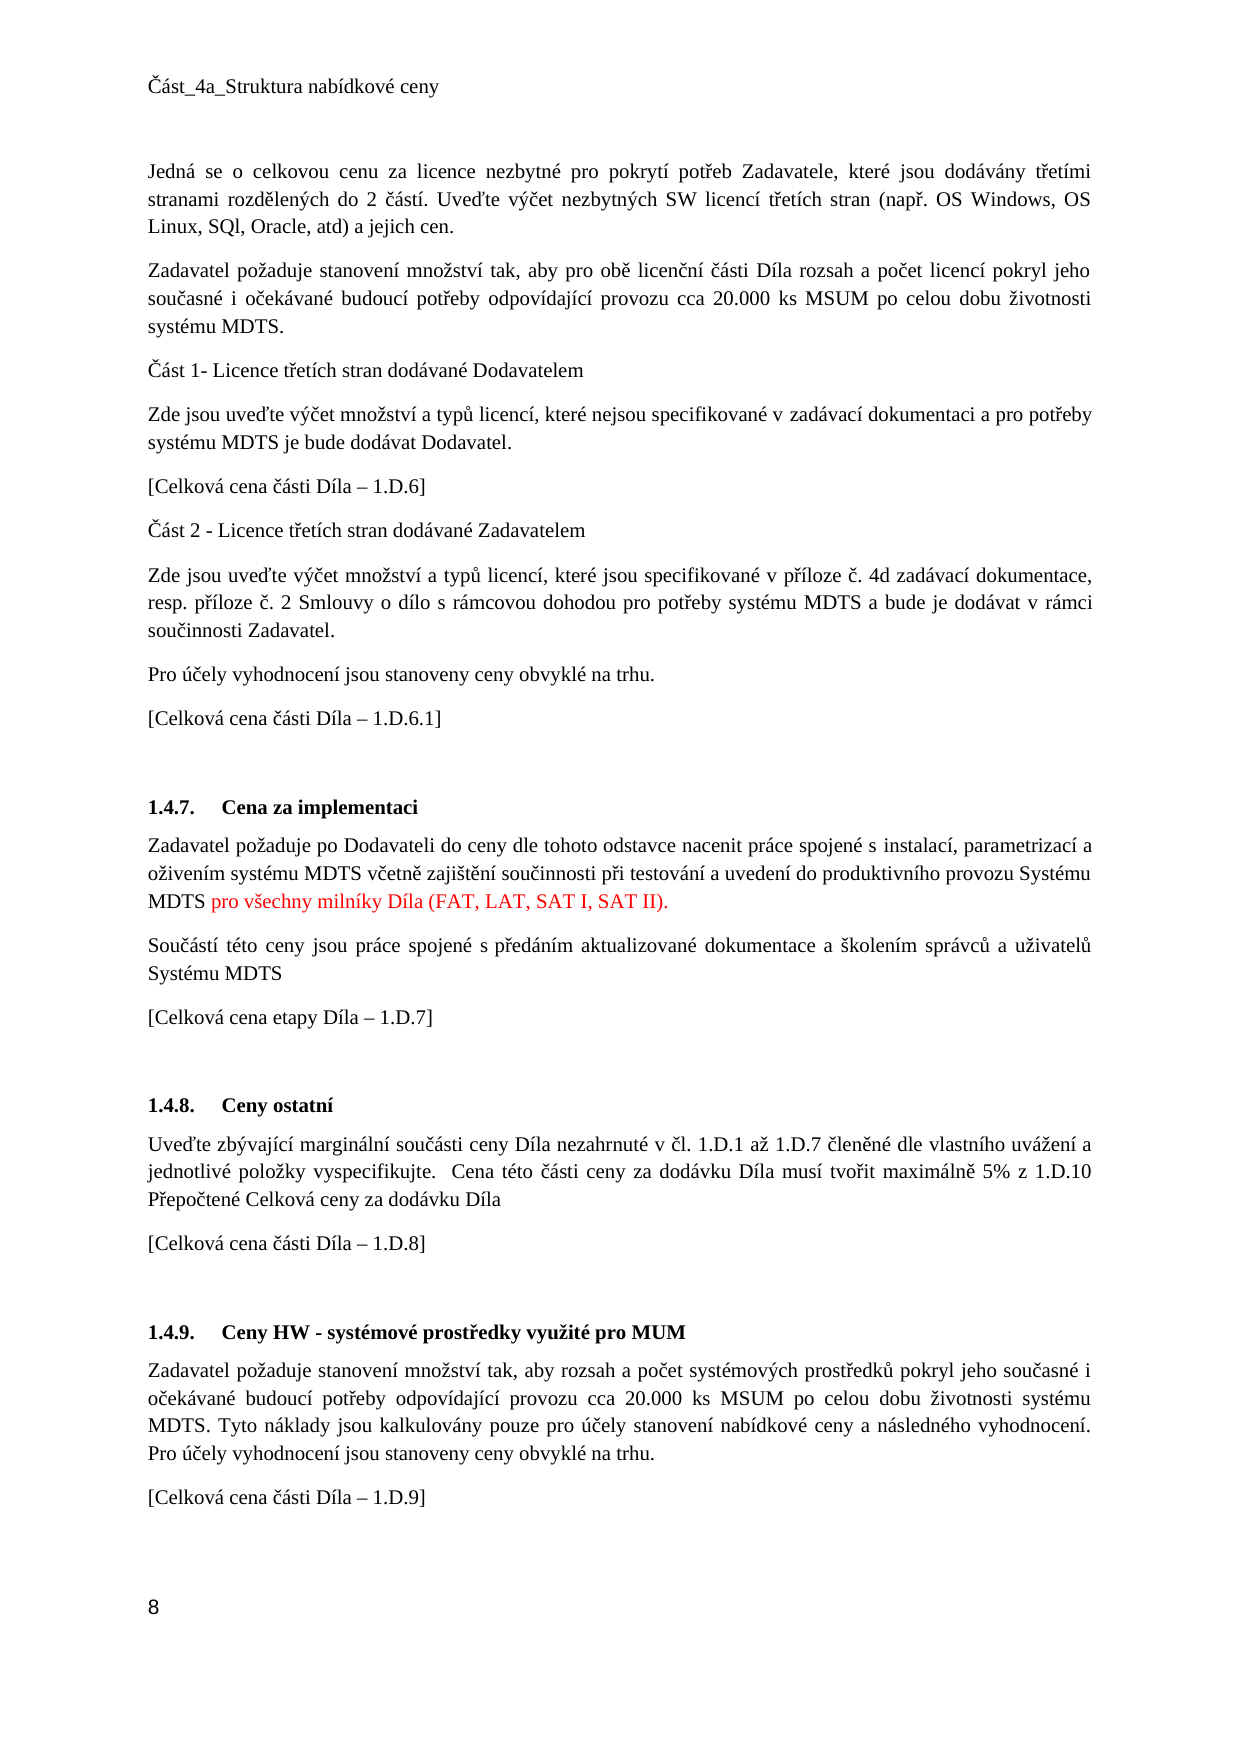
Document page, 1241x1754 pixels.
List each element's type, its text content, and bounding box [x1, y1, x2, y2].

text Zde jsou uveďte výčet množství a typů licencí, které jsou specifikované v příloze č. 4d zadávací dokumentace, resp. příloze č. 2 Smlouvy o dílo s rámcovou dohodou pro potřeby systému MDTS a bude je dodávat v rámci součinnosti Zadavatel. [148, 563, 1092, 642]
text Zde jsou uveďte výčet množství a typů licencí, které nejsou specifikované v zadávací dokumentaci a pro potřeby systému MDTS je bude dodávat Dodavatel. [148, 402, 1092, 454]
text Zadavatel požaduje po Dodavateli do ceny dle tohoto odstavce nacenit práce spojené s instalací, parametrizací a oživením systému MDTS včetně zajištění součinnosti při testování a uvedení do produktivního provozu Systému MDTS pro všechny milníky Díla (FAT, LAT, SAT I, SAT II). [148, 833, 1092, 913]
text Jedná se o celkovou cenu za licence nezbytné pro pokrytí potřeb Zadavatele, které jsou dodávány třetími stranami rozdělených do 2 částí. Uveďte výčet nezbytných SW licencí třetích stran (např. OS Windows, OS Linux, SQl, Oracle, atd) a jejich cen. [148, 159, 1092, 238]
text [Celková cena části Díla – 1.D.6.1] [148, 706, 1092, 730]
text [Celková cena části Díla – 1.D.9] [148, 1485, 1092, 1509]
text Zadavatel požaduje stanovení množství tak, aby pro obě licenční části Díla rozsah a počet licencí pokryl jeho současné i očekávané budoucí potřeby odpovídající provozu cca 20.000 ks MSUM po celou dobu životnosti systému MDTS. [148, 258, 1092, 338]
text Uveďte zbývající marginální součásti ceny Díla nezahrnuté v čl. 1.D.1 až 1.D.7 členěné dle vlastního uvážení a jednotlivé položky vyspecifikujte. Cena této části ceny za dodávku Díla musí tvořit maximálně 5% z 1.D.10 Přepočtené Celková ceny za dodávku Díla [148, 1132, 1092, 1211]
text Cena za implementaci [148, 795, 1092, 819]
text Část 2 - Licence třetích stran dodávané Zadavatelem [148, 518, 1092, 542]
text [Celková cena části Díla – 1.D.8] [148, 1231, 1092, 1255]
text [Celková cena etapy Díla – 1.D.7] [148, 1005, 1092, 1029]
text Ceny ostatní [148, 1093, 1092, 1117]
text [Celková cena části Díla – 1.D.6] [148, 474, 1092, 498]
text Pro účely vyhodnocení jsou stanoveny ceny obvyklé na trhu. [148, 662, 1092, 686]
text Součástí této ceny jsou práce spojené s předáním aktualizované dokumentace a školením správců a uživatelů Systému MDTS [148, 933, 1092, 984]
text Zadavatel požaduje stanovení množství tak, aby rozsah a počet systémových prostředků pokryl jeho současné i očekávané budoucí potřeby odpovídající provozu cca 20.000 ks MSUM po celou dobu životnosti systému MDTS. Tyto náklady jsou kalkulovány pouze pro účely stanovení nabídkové ceny a následného vyhodnocení. Pro účely vyhodnocení jsou stanoveny ceny obvyklé na trhu. [148, 1358, 1092, 1465]
text Část 1- Licence třetích stran dodávané Dodavatelem [148, 358, 1092, 382]
text Ceny HW - systémové prostředky využité pro MUM [148, 1320, 1092, 1344]
